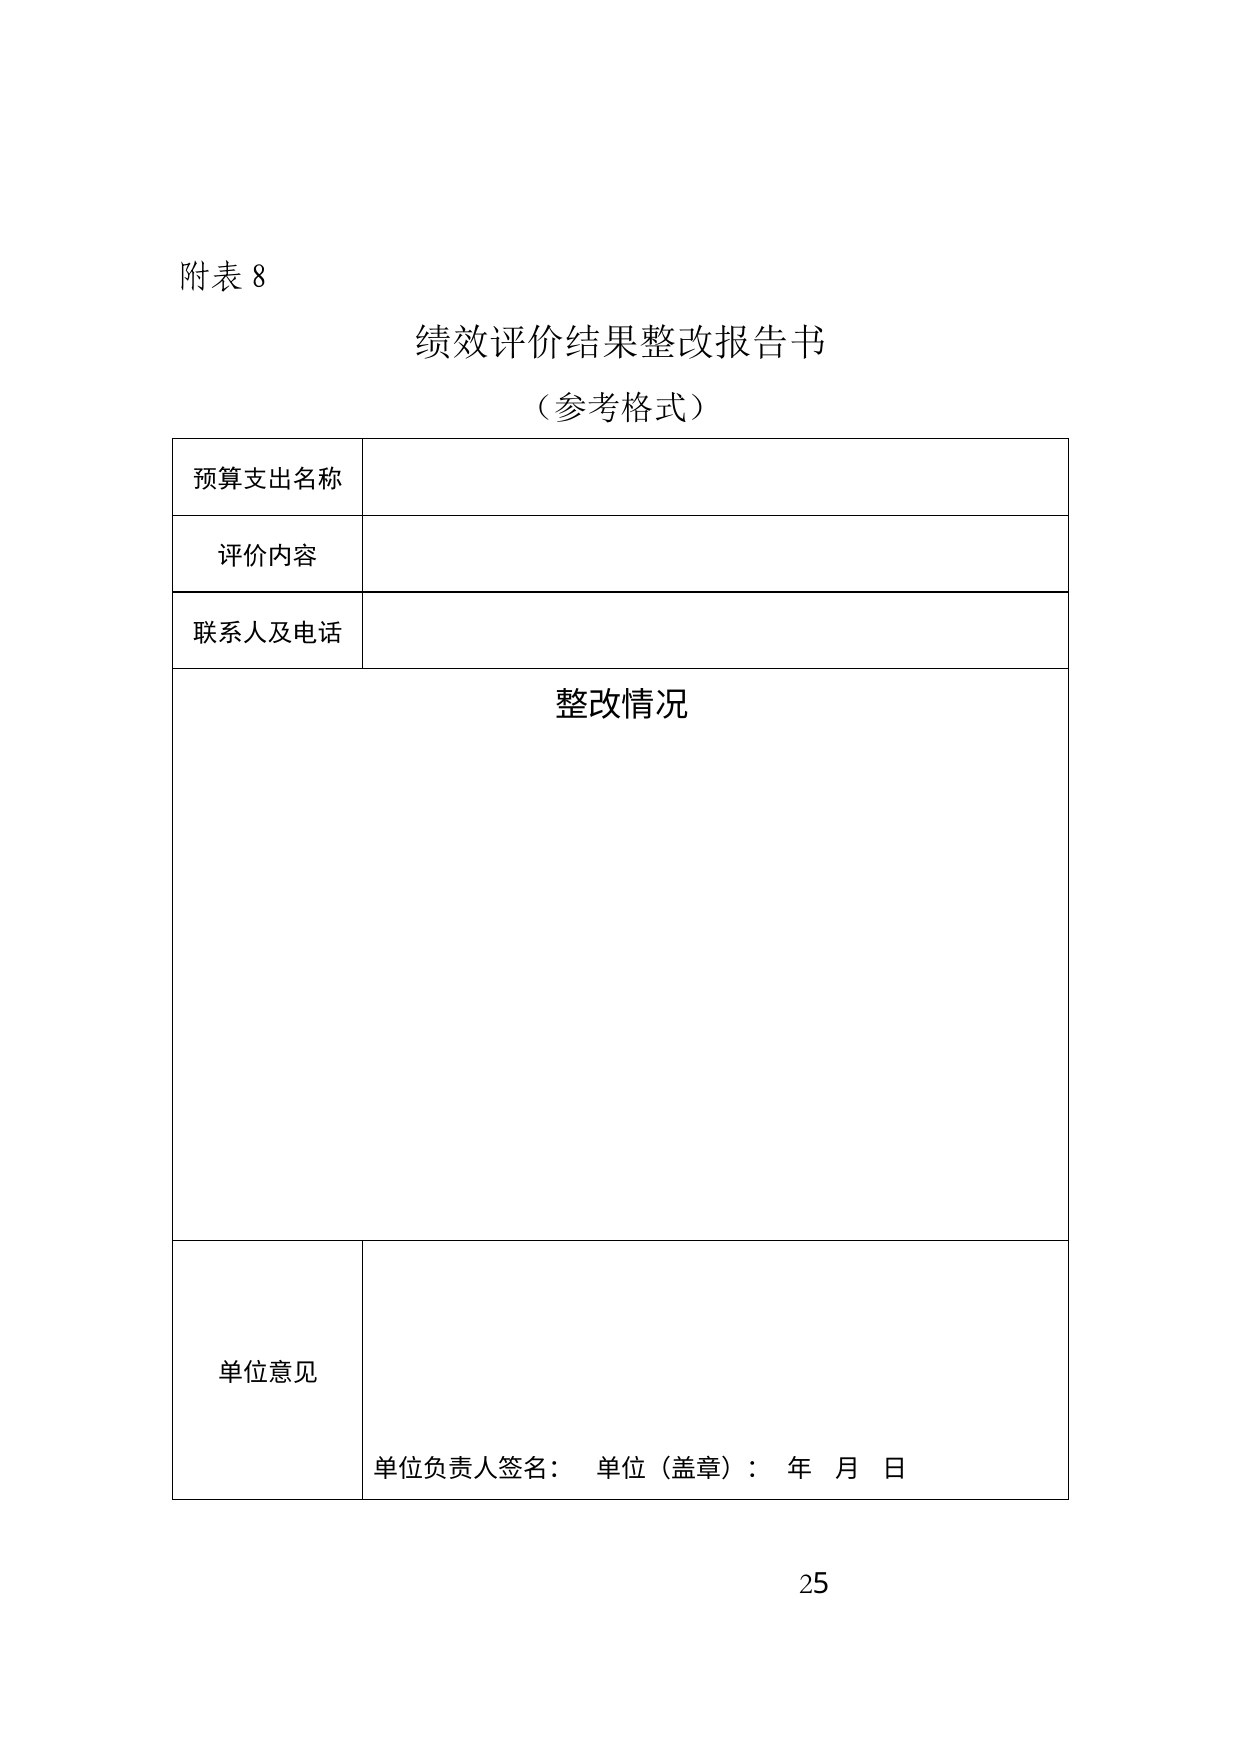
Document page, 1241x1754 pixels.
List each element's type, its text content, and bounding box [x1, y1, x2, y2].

table_cell [363, 516, 1068, 591]
text （参考格式） [177, 372, 1063, 438]
table_header [363, 439, 1068, 515]
table_cell 整改情况 [173, 669, 1068, 1240]
table_cell [363, 593, 1068, 668]
text 附表8 [177, 242, 1063, 307]
table_cell 单位意见 [173, 1241, 362, 1499]
table_cell 评价内容 [173, 516, 362, 591]
table_cell 单位负责人签名： 单位（盖章）： 年 月 日 [363, 1241, 1068, 1499]
table_header 预算支出名称 [173, 439, 362, 515]
table_cell 联系人及电话 [173, 593, 362, 668]
text 绩效评价结果整改报告书 [177, 307, 1063, 372]
